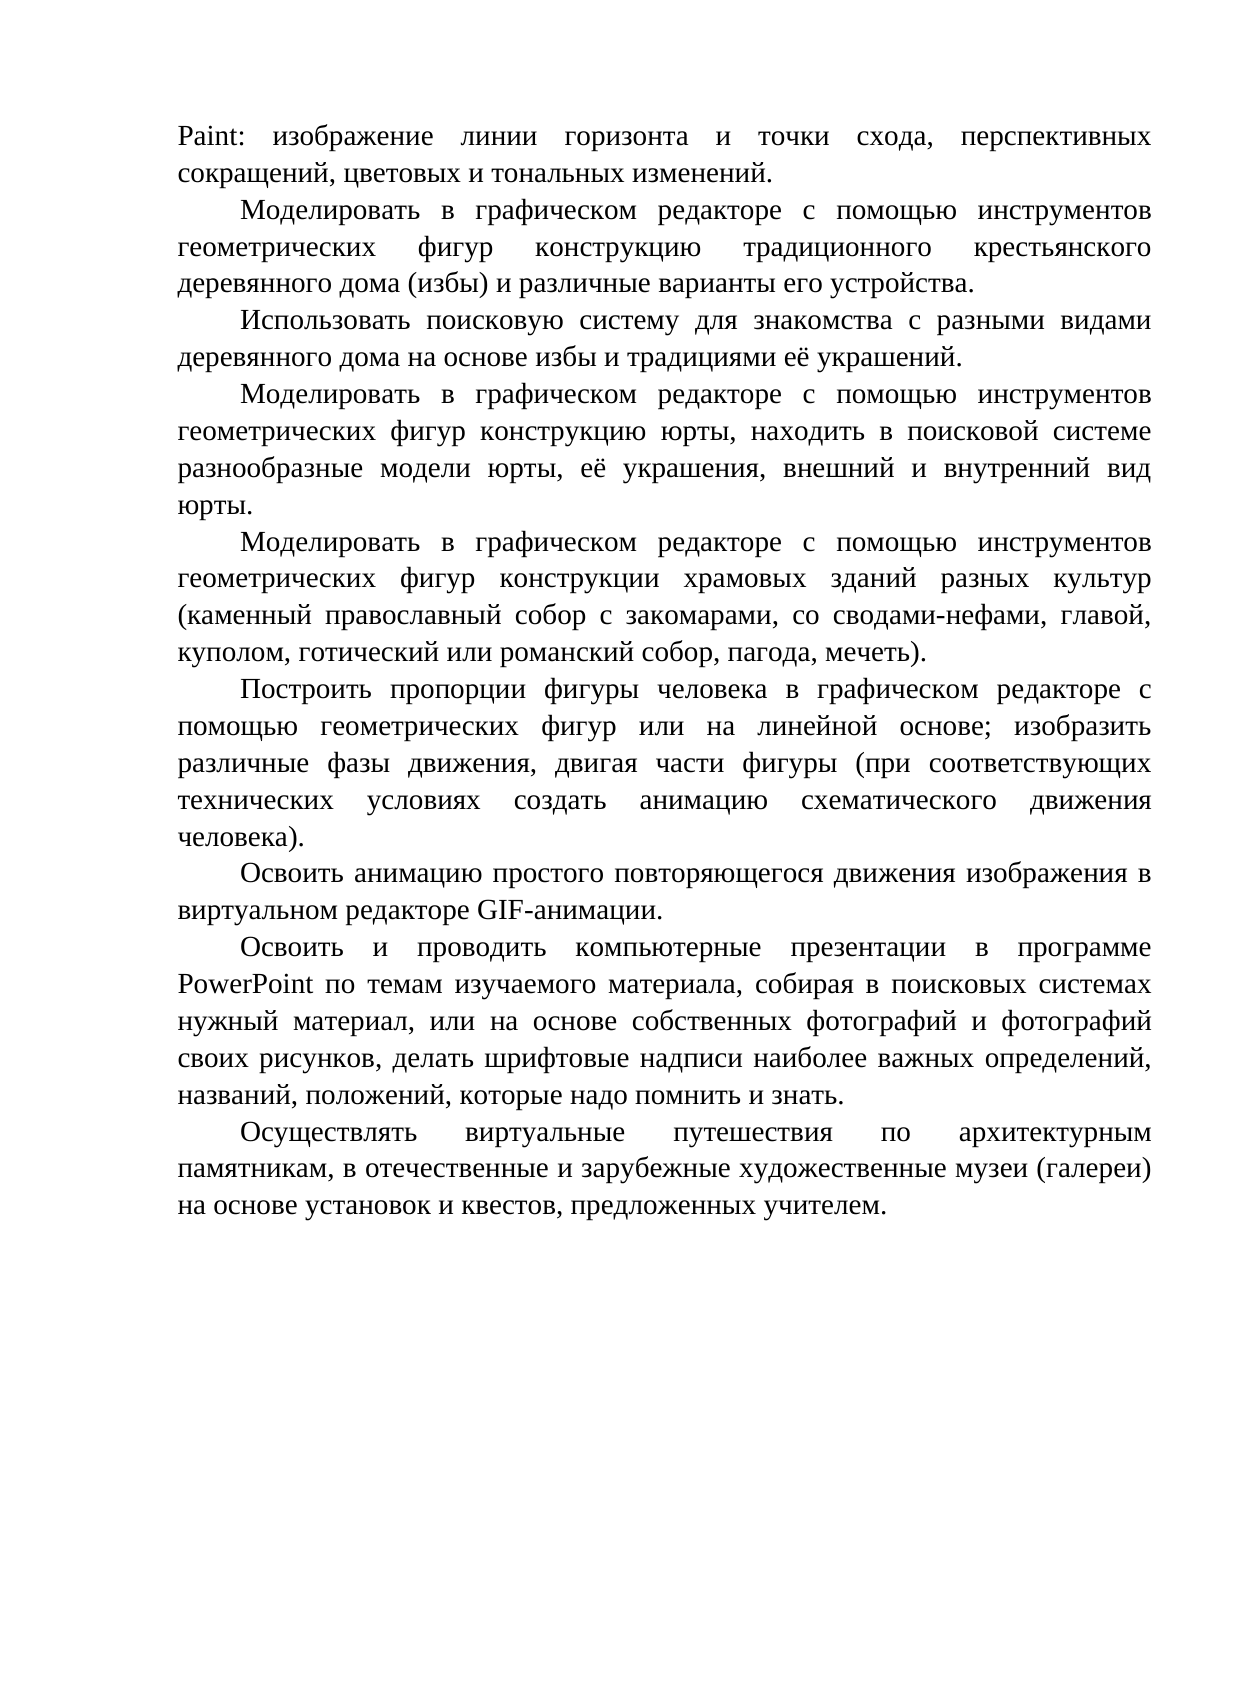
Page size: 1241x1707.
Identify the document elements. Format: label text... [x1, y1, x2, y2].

text Моделировать в графическом редакторе с помощью инструментов геометрических фигур конструкции храмовых зданий разных культур (каменный православный собор с закомарами, со сводами-нефами, главой, куполом, готический или романский собор, пагода, мечеть). [177, 524, 1152, 668]
text Освоить и проводить компьютерные презентации в программе PowerPoint по темам изучаемого материала, собирая в поисковых системах нужный материал, или на основе собственных фотографий и фотографий своих рисунков, делать шрифтовые надписи наиболее важных определений, названий, положений, которые надо помнить и знать. [177, 929, 1152, 1110]
text Моделировать в графическом редакторе с помощью инструментов геометрических фигур конструкцию юрты, находить в поисковой системе разнообразные модели юрты, её украшения, внешний и внутренний вид юрты. [177, 376, 1152, 520]
text Использовать поисковую систему для знакомства с разными видами деревянного дома на основе избы и традициями её украшений. [177, 302, 1152, 373]
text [177, 118, 1152, 188]
text Построить пропорции фигуры человека в графическом редакторе с помощью геометрических фигур или на линейной основе; изобразить различные фазы движения, двигая части фигуры (при соответствующих технических условиях создать анимацию схематического движения человека). [177, 671, 1152, 852]
text Моделировать в графическом редакторе с помощью инструментов геометрических фигур конструкцию традиционного крестьянского деревянного дома (избы) и различные варианты его устройства. [177, 192, 1152, 299]
text Освоить анимацию простого повторяющегося движения изображения в виртуальном редакторе GIF-анимации. [177, 856, 1152, 926]
text Осуществлять виртуальные путешествия по архитектурным памятникам, в отечественные и зарубежные художественные музеи (галереи) на основе установок и квестов, предложенных учителем. [177, 1114, 1152, 1221]
